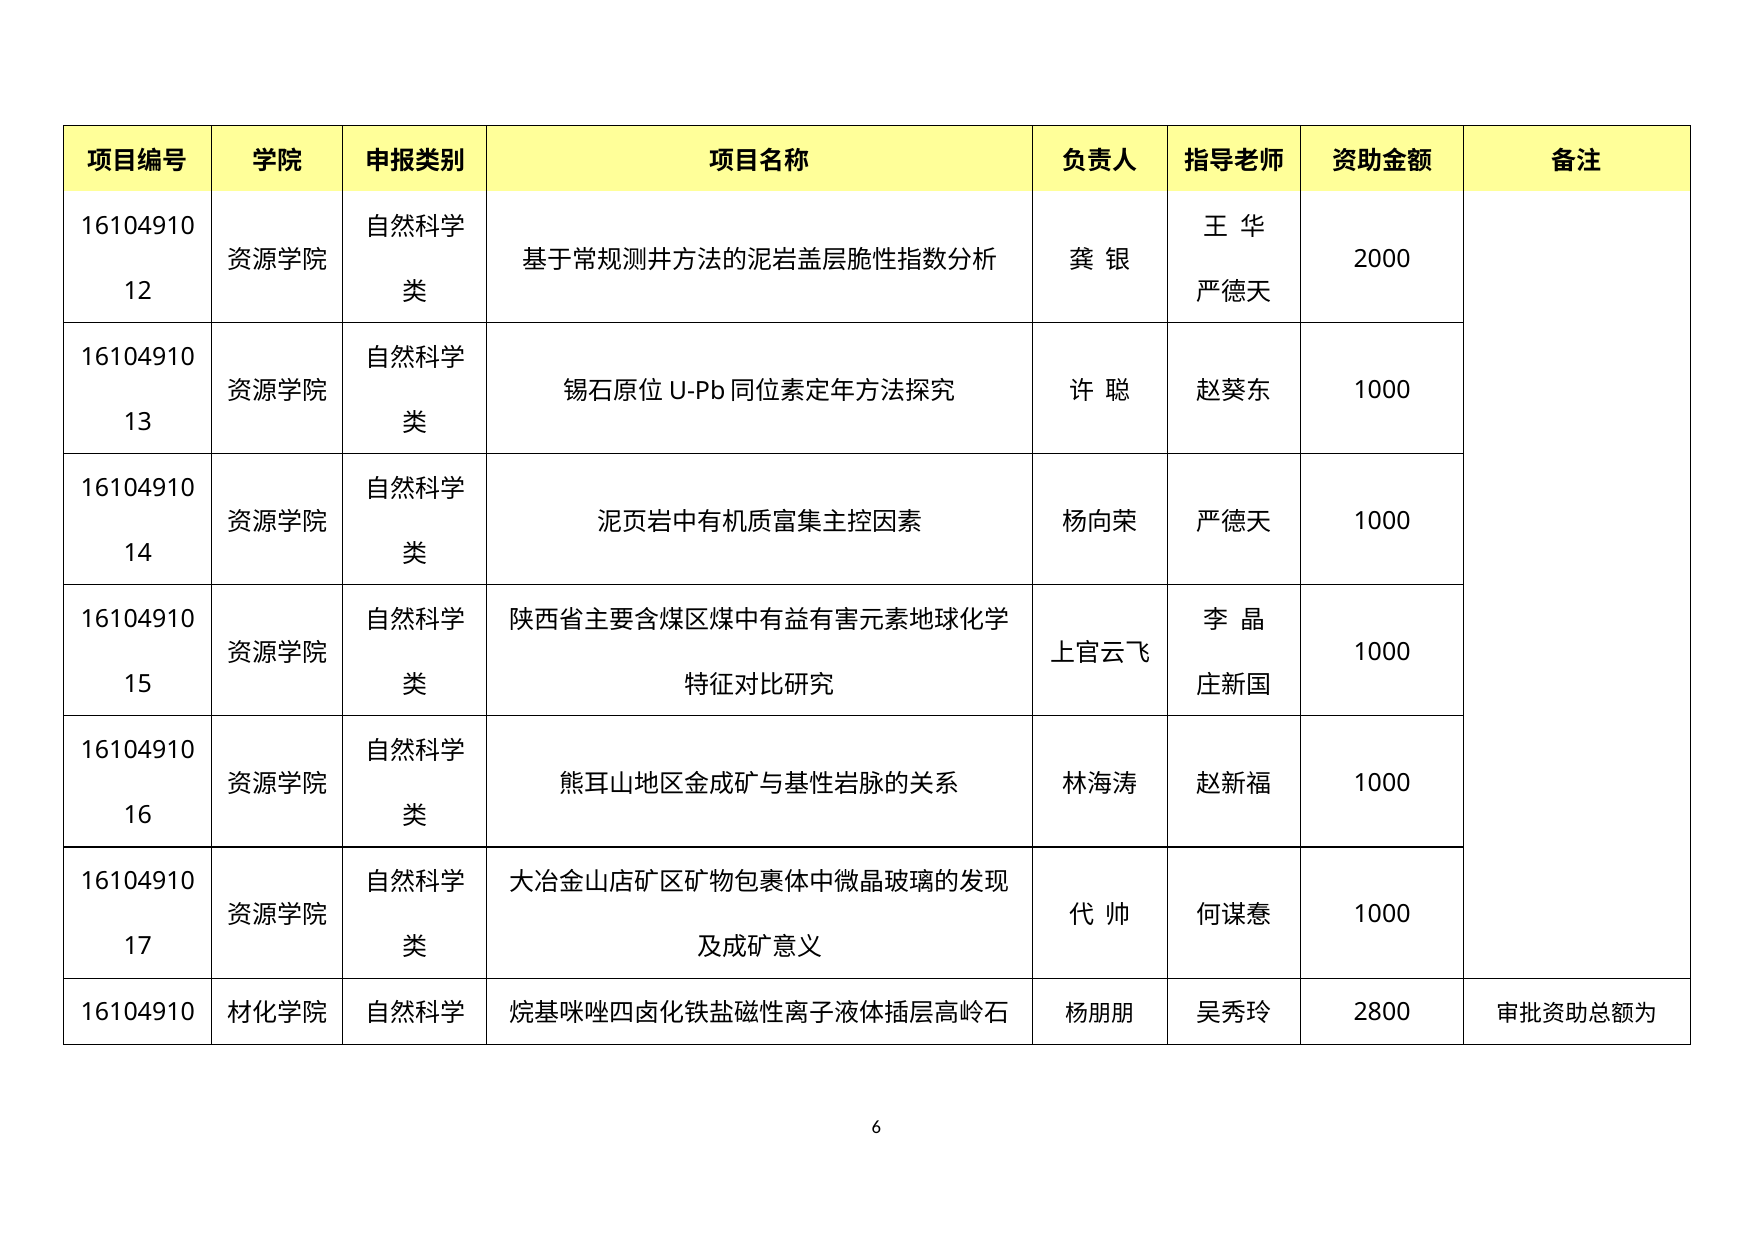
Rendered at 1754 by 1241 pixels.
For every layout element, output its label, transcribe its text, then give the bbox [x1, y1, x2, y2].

table_header 负责人 [1033, 126, 1167, 191]
table_header 资助金额 [1301, 126, 1463, 191]
table_cell 1610491012 [64, 191, 211, 322]
table_cell 自然科学类 [343, 979, 486, 1043]
table_cell 烷基咪唑四卤化铁盐磁性离子液体插层高岭石复合物的制备与表征 [487, 979, 1032, 1043]
table_cell 泥页岩中有机质富集主控因素 [487, 454, 1032, 584]
table_cell 资源学院 [212, 848, 342, 977]
table_cell 材化学院 [212, 979, 342, 1043]
table_cell 许 聪 [1033, 323, 1167, 453]
table_cell 上官云飞 [1033, 585, 1167, 715]
table_cell 龚 银 [1033, 191, 1167, 322]
table_cell 李 晶 庄新国 [1168, 585, 1300, 715]
table_cell 1000 [1301, 848, 1463, 977]
table_cell 自然科学类 [343, 848, 486, 977]
table_cell 自然科学类 [343, 716, 486, 846]
table_cell 1610491014 [64, 454, 211, 584]
table_cell 林海涛 [1033, 716, 1167, 846]
table_cell 杨向荣 [1033, 454, 1167, 584]
table_cell 1610491017 [64, 848, 211, 977]
table_cell 自然科学类 [343, 191, 486, 322]
table_header 指导老师 [1168, 126, 1300, 191]
table_cell 何谋惷 [1168, 848, 1300, 977]
table_cell 自然科学类 [343, 585, 486, 715]
table_cell 1610491018 [64, 979, 211, 1043]
table_cell 1000 [1301, 585, 1463, 715]
table_header 备注 [1464, 126, 1690, 191]
table_cell 1610491015 [64, 585, 211, 715]
table_cell 2000 [1301, 191, 1463, 322]
table_cell 自然科学类 [343, 323, 486, 453]
table_cell 1610491016 [64, 716, 211, 846]
table_cell 资源学院 [212, 585, 342, 715]
table_header 申报类别 [343, 126, 486, 191]
table_cell 王 华 严德天 [1168, 191, 1300, 322]
table_cell 1000 [1301, 716, 1463, 846]
table_cell 赵葵东 [1168, 323, 1300, 453]
table_cell 严德天 [1168, 454, 1300, 584]
table_cell 2800 [1301, 979, 1463, 1043]
table_header 项目编号 [64, 126, 211, 191]
table_cell 代 帅 [1033, 848, 1167, 977]
table_cell 杨朋朋 [1033, 979, 1167, 1043]
table_cell 1000 [1301, 454, 1463, 584]
table_cell 1610491013 [64, 323, 211, 453]
table_cell 吴秀玲 [1168, 979, 1300, 1043]
table_cell 自然科学类 [343, 454, 486, 584]
table_cell 熊耳山地区金成矿与基性岩脉的关系 [487, 716, 1032, 846]
table_header 项目名称 [487, 126, 1032, 191]
table_header 学院 [212, 126, 342, 191]
table_cell 大冶金山店矿区矿物包裹体中微晶玻璃的发现及成矿意义 [487, 848, 1032, 977]
table_cell 资源学院 [212, 323, 342, 453]
table_cell 资源学院 [212, 454, 342, 584]
table_cell 锡石原位U-Pb同位素定年方法探究 [487, 323, 1032, 453]
table_cell 基于常规测井方法的泥岩盖层脆性指数分析 [487, 191, 1032, 322]
table_cell 审批资助总额为12000元，其中学校资助 12000元 [1464, 979, 1690, 1043]
table_cell 陕西省主要含煤区煤中有益有害元素地球化学特征对比研究 [487, 585, 1032, 715]
table_cell 赵新福 [1168, 716, 1300, 846]
table_cell 资源学院 [212, 191, 342, 322]
table_cell 资源学院 [212, 716, 342, 846]
table_cell 1000 [1301, 323, 1463, 453]
